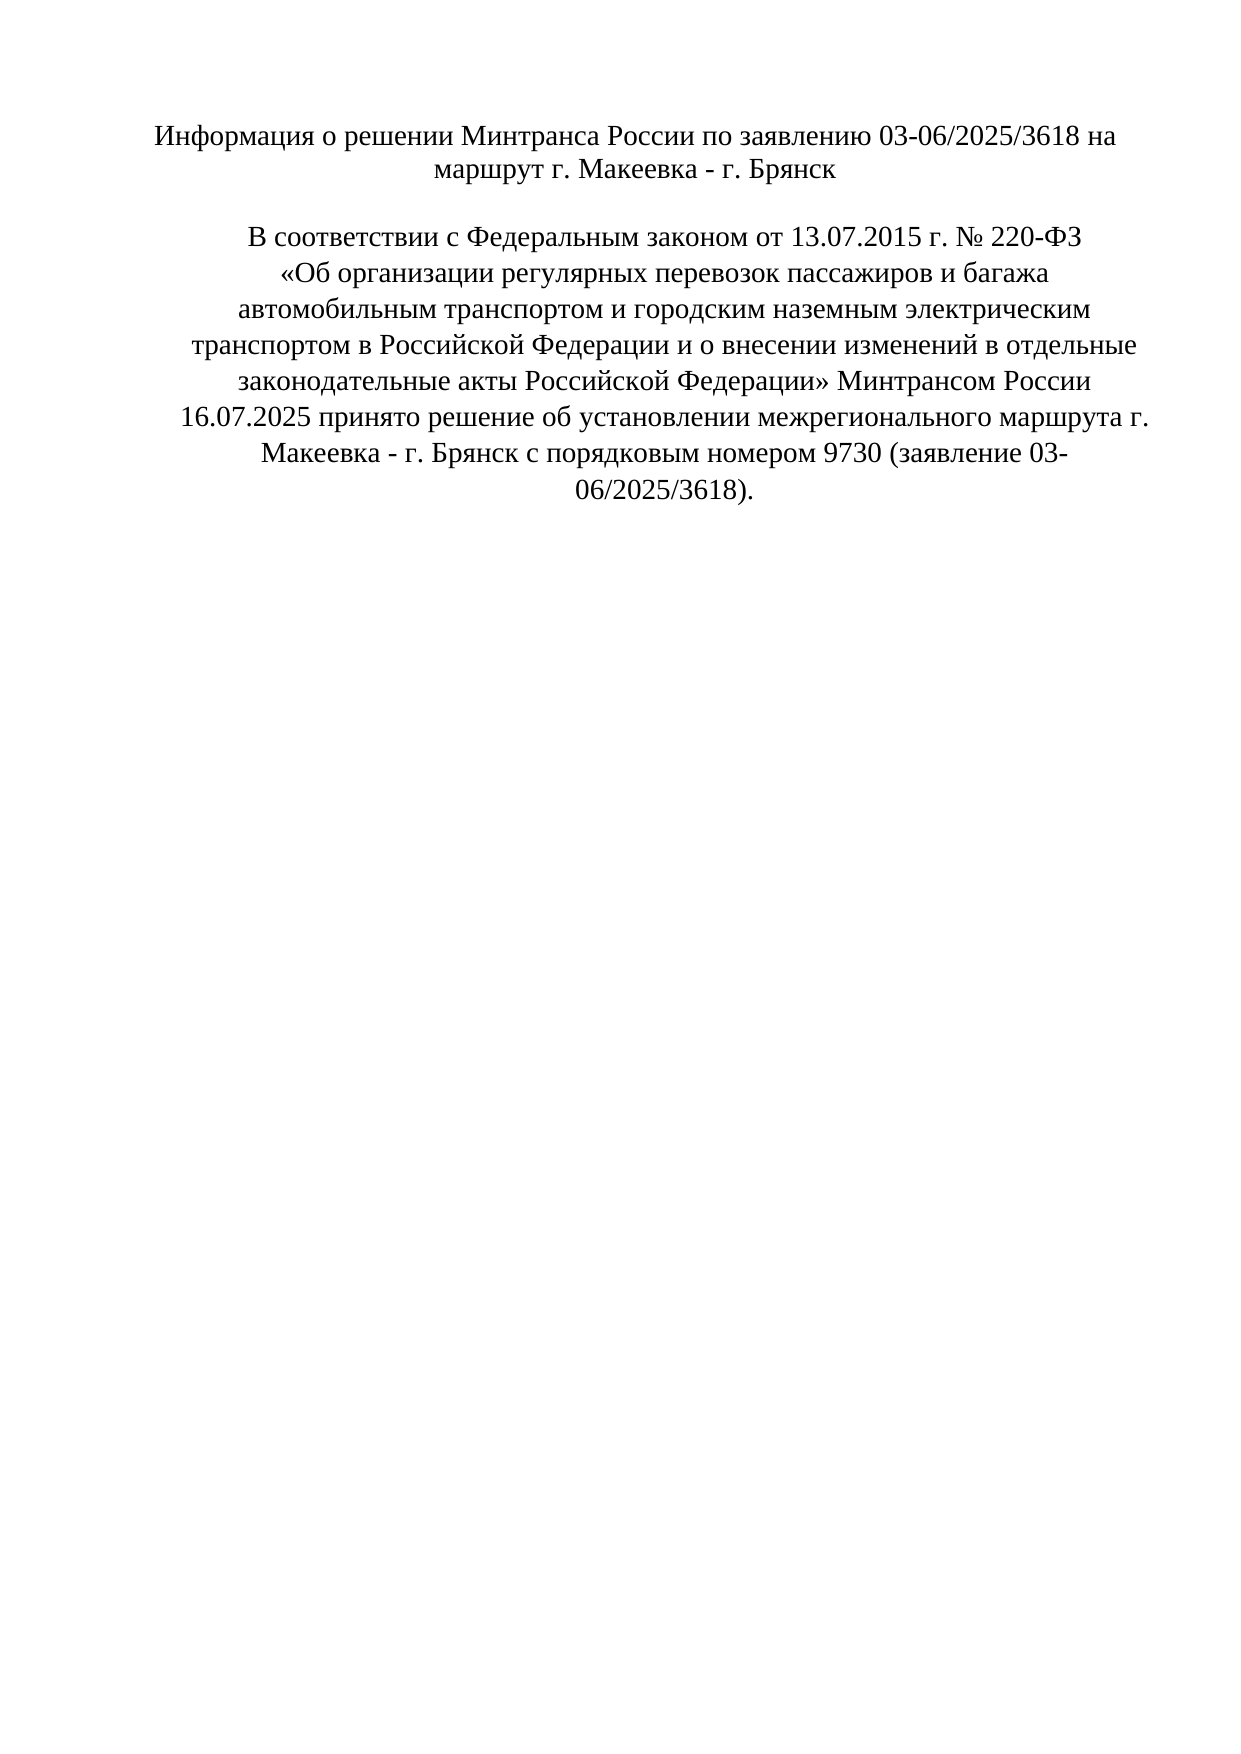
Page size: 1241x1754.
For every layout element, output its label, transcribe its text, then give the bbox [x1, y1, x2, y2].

text Информация о решении Минтранса России по заявлению 03-06/2025/3618 на маршрут г. Макеевка - г. Брянск [118, 118, 1152, 185]
text В соответствии с Федеральным законом от 13.07.2015 г. № 220-ФЗ «Об организации регулярных перевозок пассажиров и багажа автомобильным транспортом и городским наземным электрическим транспортом в Российской Федерации и о внесении изменений в отдельные законодательные акты Российской Федерации» Минтрансом России 16.07.2025 принято решение об установлении межрегионального маршрута г. Макеевка - г. Брянск с порядковым номером 9730 (заявление 03-06/2025/3618). [177, 219, 1152, 505]
